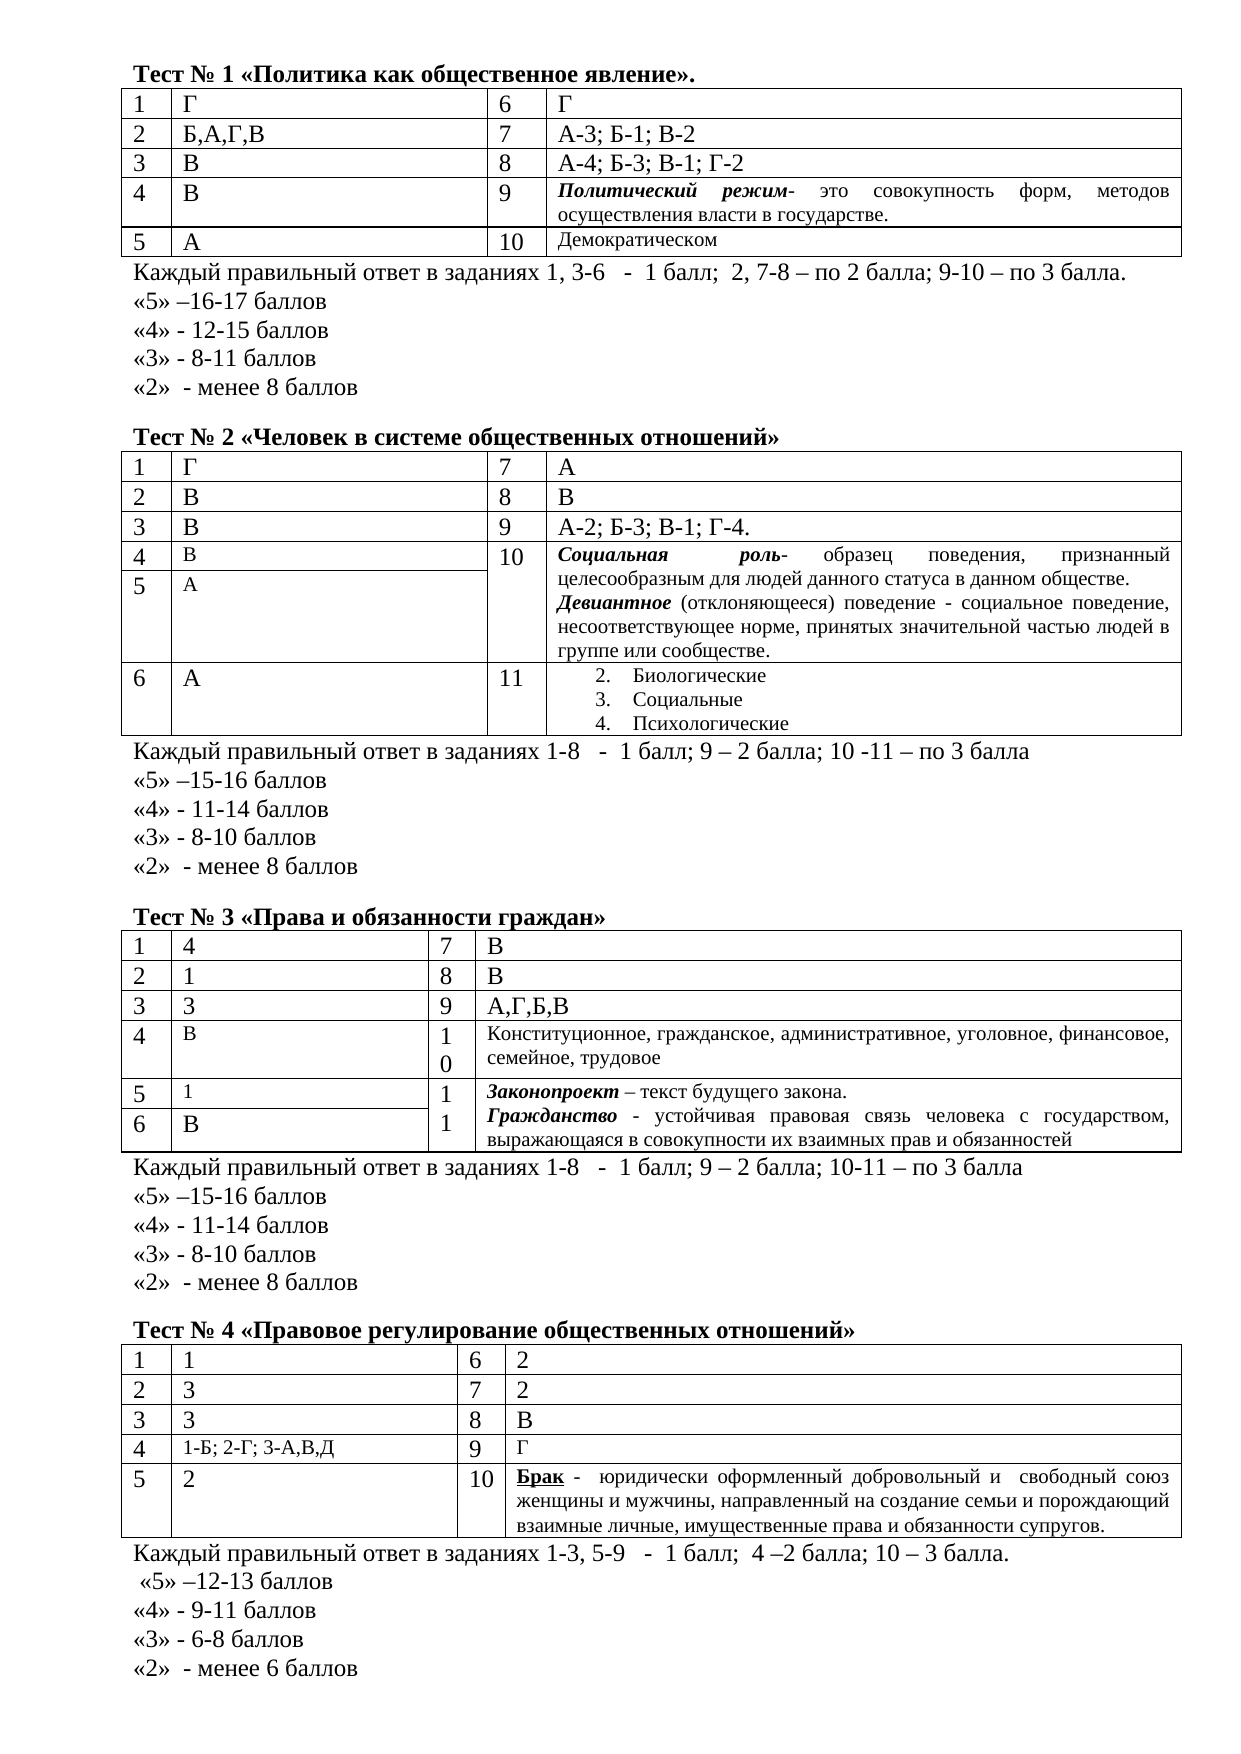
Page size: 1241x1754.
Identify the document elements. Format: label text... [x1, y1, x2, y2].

table_cell А [172, 571, 487, 662]
table_cell 9 [488, 512, 546, 541]
table_cell В [506, 1405, 1181, 1433]
table_cell 5 [122, 1464, 171, 1537]
text Каждый правильный ответ в заданиях 1-8 - 1 балл; 9 – 2 балла; 10-11 – по 3 балла [133, 1153, 1167, 1181]
table_cell 9 [458, 1435, 505, 1463]
table_cell 6 [122, 1109, 171, 1151]
table_header 1 [172, 1345, 457, 1374]
table_cell 1 [172, 1079, 428, 1108]
table_header В [476, 931, 1181, 960]
table_cell 10 [488, 228, 546, 256]
table_cell 2 [122, 1375, 171, 1404]
text Каждый правильный ответ в заданиях 1-8 - 1 балл; 9 – 2 балла; 10 -11 – по 3 балла [133, 736, 1167, 765]
table_cell 3 [122, 991, 171, 1020]
table_header 6 [488, 89, 546, 118]
table_cell Конституционное, гражданское, административное, уголовное, финансовое, семейное, трудовое [476, 1021, 1181, 1078]
table_cell 1 [172, 961, 428, 990]
table_header А [547, 452, 1181, 481]
table_cell 2 [122, 119, 171, 147]
table_header 1 [122, 931, 171, 960]
table_cell В [172, 542, 487, 570]
table_cell А-4; Б-3; В-1; Г-2 [547, 149, 1181, 177]
text «5» –12-13 баллов [133, 1566, 1167, 1595]
table_cell 9 [488, 178, 546, 226]
table_cell Демократическом [547, 228, 1181, 256]
table_cell В [172, 512, 487, 541]
text «3» - 8-11 баллов [133, 343, 1167, 372]
table_cell 8 [488, 149, 546, 177]
table_cell В [476, 961, 1181, 990]
table_cell 2 [122, 482, 171, 511]
table_header Г [172, 89, 487, 118]
text «3» - 8-10 баллов [133, 1239, 1167, 1267]
table_cell 10 [429, 1021, 475, 1078]
table_cell 1-Б; 2-Г; 3-А,В,Д [172, 1435, 457, 1463]
text «5» –15-16 баллов [133, 1181, 1167, 1210]
text «4» - 11-14 баллов [133, 1210, 1167, 1239]
table_cell 3 [122, 149, 171, 177]
text «5» –15-16 баллов [133, 765, 1167, 794]
table_header Г [172, 452, 487, 481]
table_cell Политический режим- это совокупность форм, методов осуществления власти в государстве. [547, 178, 1181, 226]
table_header 4 [172, 931, 428, 960]
text Каждый правильный ответ в заданиях 1-3, 5-9 - 1 балл; 4 –2 балла; 10 – 3 балла. [133, 1538, 1167, 1566]
table_cell Брак - юридически оформленный добровольный и свободный союз женщины и мужчины, направленный на создание семьи и порождающий взаимные личные, имущественные права и обязанности супругов. [506, 1464, 1181, 1537]
table_cell В [172, 482, 487, 511]
table_cell А [172, 228, 487, 256]
table_cell 2 [172, 1464, 457, 1537]
table_cell Б,А,Г,В [172, 119, 487, 147]
table_cell Г [506, 1435, 1181, 1463]
table_header 7 [429, 931, 475, 960]
table_cell А-3; Б-1; В-2 [547, 119, 1181, 147]
table_cell 3 [122, 512, 171, 541]
table_cell 6 [122, 663, 171, 735]
text Тест № 4 «Правовое регулирование общественных отношений» [133, 1315, 1167, 1344]
table_cell 11 [488, 663, 546, 735]
table_header 6 [458, 1345, 505, 1374]
text Каждый правильный ответ в заданиях 1, 3-6 - 1 балл; 2, 7-8 – по 2 балла; 9-10 – по 3 балла. [133, 257, 1167, 286]
table_cell 5 [122, 571, 171, 662]
table_cell А-2; Б-3; В-1; Г-4. [547, 512, 1181, 541]
table_cell В [172, 1021, 428, 1078]
table_header Г [547, 89, 1181, 118]
table_header 1 [122, 1345, 171, 1374]
table_header 7 [488, 452, 546, 481]
table_cell 4 [122, 1021, 171, 1078]
text «2» - менее 8 баллов [133, 851, 1167, 880]
table_cell 8 [488, 482, 546, 511]
table_cell 8 [429, 961, 475, 990]
table_cell 2 [506, 1375, 1181, 1404]
text «4» - 9-11 баллов [133, 1595, 1167, 1624]
table_cell 4 [122, 1435, 171, 1463]
text «2» - менее 8 баллов [133, 372, 1167, 401]
text Тест № 3 «Права и обязанности граждан» [133, 902, 1167, 930]
table_cell 5 [122, 1079, 171, 1108]
text «5» –16-17 баллов [133, 286, 1167, 315]
table_cell 5 [122, 228, 171, 256]
table_cell А,Г,Б,В [476, 991, 1181, 1020]
text Тест № 1 «Политика как общественное явление». [133, 59, 1167, 88]
text «3» - 6-8 баллов [133, 1624, 1167, 1653]
table_cell 11 [429, 1079, 475, 1151]
table_cell 8 [458, 1405, 505, 1433]
table_header 1 [122, 452, 171, 481]
text «4» - 11-14 баллов [133, 794, 1167, 822]
table_cell 7 [458, 1375, 505, 1404]
table_cell В [172, 149, 487, 177]
table_cell Законопроект – текст будущего закона. Гражданство - устойчивая правовая связь человека с государством, выражающаяся в совокупности их взаимных прав и обязанностей [476, 1079, 1181, 1151]
table_cell Социальная роль- образец поведения, признанный целесообразным для людей данного статуса в данном обществе. Девиантное (отклоняющееся) поведение - социальное поведение, несоответствующее норме, принятых значительной частью людей в группе или сообществе. [547, 542, 1181, 662]
table_cell 7 [488, 119, 546, 147]
table_cell В [547, 482, 1181, 511]
text «3» - 8-10 баллов [133, 822, 1167, 851]
table_cell 10 [458, 1464, 505, 1537]
text «4» - 12-15 баллов [133, 315, 1167, 343]
table_header 2 [506, 1345, 1181, 1374]
table_cell 2 [122, 961, 171, 990]
text Тест № 2 «Человек в системе общественных отношений» [133, 422, 1167, 451]
table_header 1 [122, 89, 171, 118]
table_cell В [172, 1109, 428, 1151]
table_cell 4 [122, 178, 171, 226]
table_cell 4 [122, 542, 171, 570]
table_cell 9 [429, 991, 475, 1020]
text «2» - менее 8 баллов [133, 1267, 1167, 1296]
table_cell В [172, 178, 487, 226]
table_cell 3 [172, 1405, 457, 1433]
table_cell 3 [172, 1375, 457, 1404]
table_cell 10 [488, 542, 546, 662]
table_cell Биологические Социальные Психологические [547, 663, 1181, 735]
table_cell 3 [172, 991, 428, 1020]
table_cell А [172, 663, 487, 735]
text «2» - менее 6 баллов [133, 1653, 1167, 1681]
table_cell 3 [122, 1405, 171, 1433]
